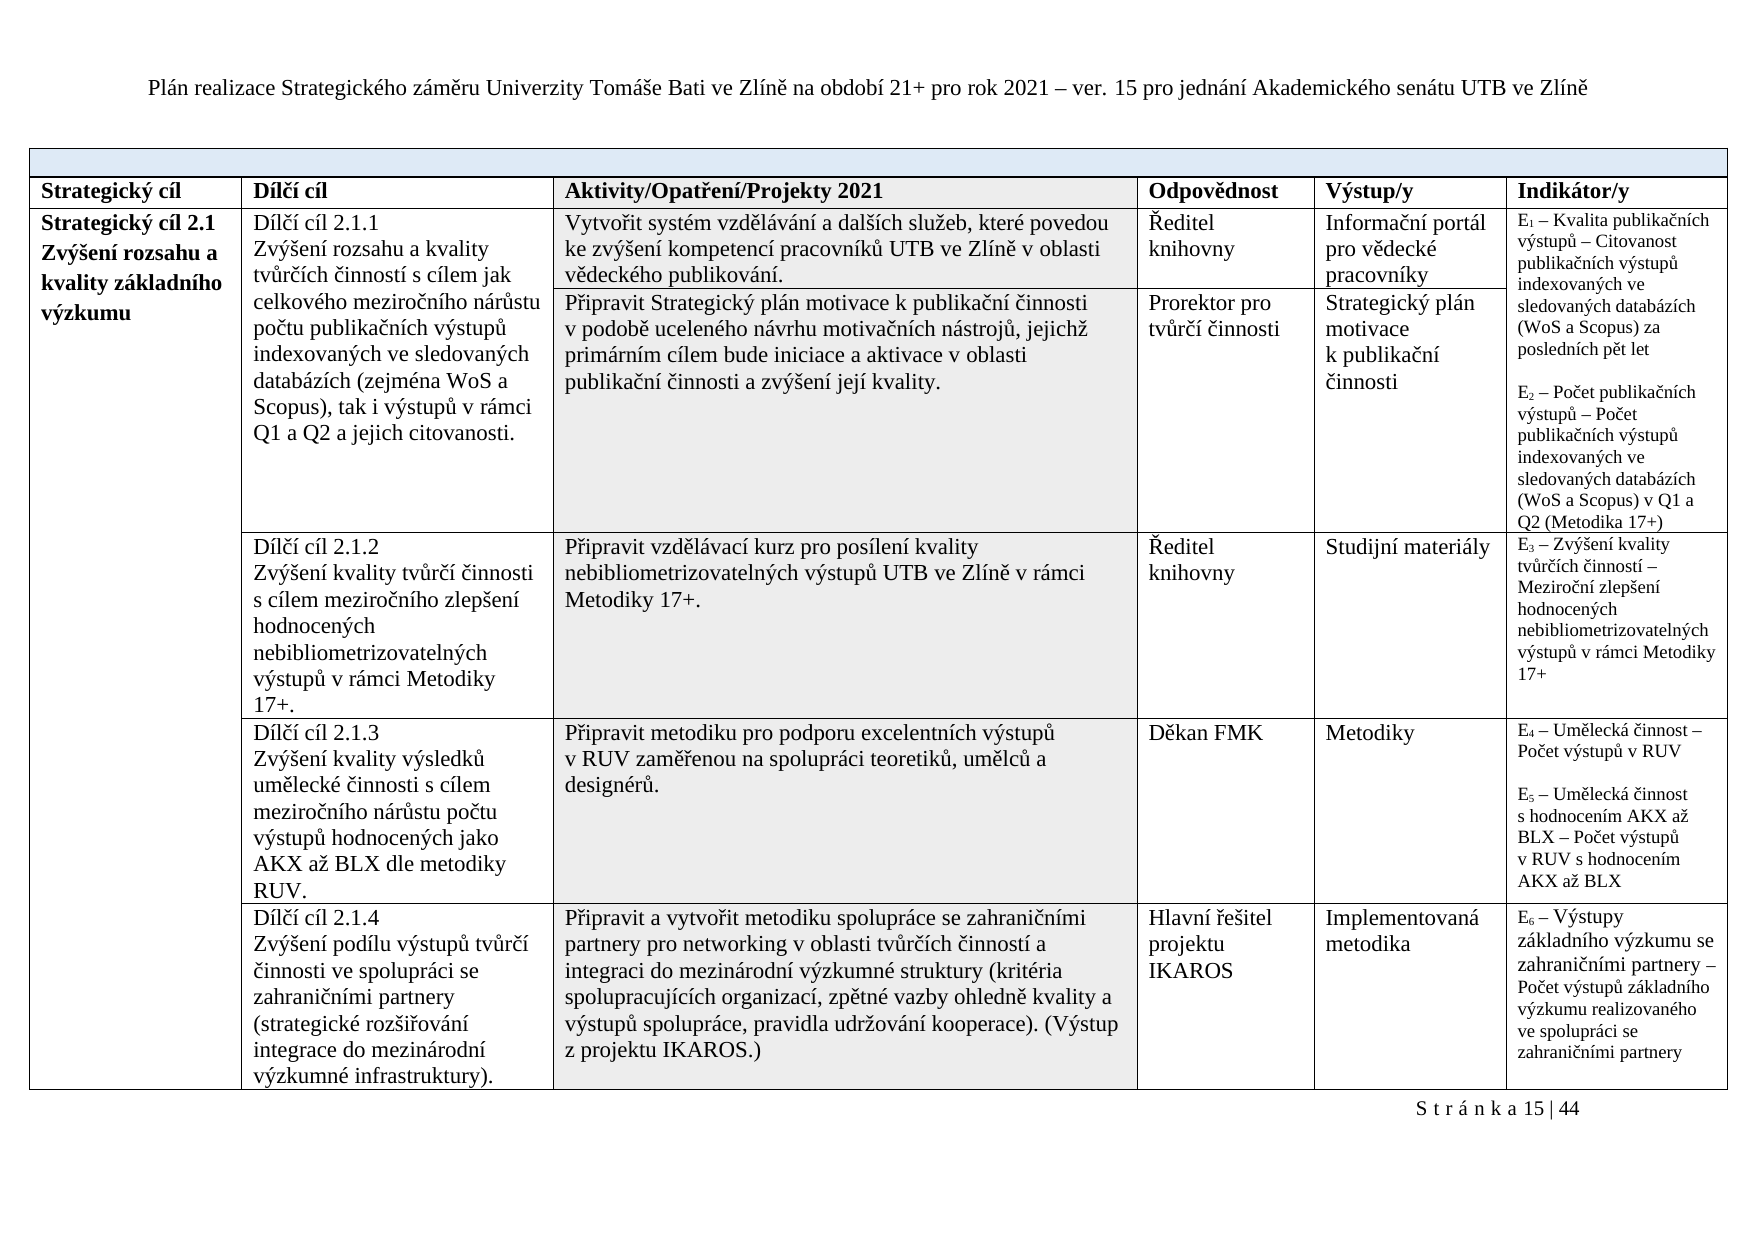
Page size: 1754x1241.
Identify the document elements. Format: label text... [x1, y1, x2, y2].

table_cell Indikátor/y [1507, 178, 1727, 208]
table_cell Strategický cíl 2.1 Zvýšení rozsahu a kvality základního výzkumu [30, 209, 241, 1089]
table_cell Výstup/y [1315, 178, 1506, 208]
table_cell Strategický cíl [30, 178, 241, 208]
table_cell Ředitel knihovny [1138, 533, 1314, 718]
table_cell E4 – Umělecká činnost – Počet výstupů v RUV E5 – Umělecká činnost s hodnocením AKX až BLX – Počet výstupů v RUV s hodnocením AKX až BLX [1507, 719, 1727, 903]
table_cell Připravit metodiku pro podporu excelentních výstupů v RUV zaměřenou na spolupráci teoretiků, umělců a designérů. [554, 719, 1137, 903]
table_cell Připravit a vytvořit metodiku spolupráce se zahraničními partnery pro networking v oblasti tvůrčích činností a integraci do mezinárodní výzkumné struktury (kritéria spolupracujících organizací, zpětné vazby ohledně kvality a výstupů spolupráce, pravidla udržování kooperace). (Výstup z projektu IKAROS.) [554, 904, 1137, 1089]
table_cell Připravit vzdělávací kurz pro posílení kvality nebibliometrizovatelných výstupů UTB ve Zlíně v rámci Metodiky 17+. [554, 533, 1137, 718]
table_cell Dílčí cíl 2.1.4 Zvýšení podílu výstupů tvůrčí činnosti ve spolupráci se zahraničními partnery (strategické rozšiřování integrace do mezinárodní výzkumné infrastruktury). [242, 904, 553, 1089]
table_cell Vytvořit systém vzdělávání a dalších služeb, které povedou ke zvýšení kompetencí pracovníků UTB ve Zlíně v oblasti vědeckého publikování. [554, 209, 1137, 288]
table_cell E3 – Zvýšení kvality tvůrčích činností – Meziroční zlepšení hodnocených nebibliometrizovatelných výstupů v rámci Metodiky 17+ [1507, 533, 1727, 718]
table_cell E1 – Kvalita publikačních výstupů – Citovanost publikačních výstupů indexovaných ve sledovaných databázích (WoS a Scopus) za posledních pět let E2 – Počet publikačních výstupů – Počet publikačních výstupů indexovaných ve sledovaných databázích (WoS a Scopus) v Q1 a Q2 (Metodika 17+) [1507, 209, 1727, 532]
table_cell Metodiky [1315, 719, 1506, 903]
table_cell Připravit Strategický plán motivace k publikační činnosti v podobě uceleného návrhu motivačních nástrojů, jejichž primárním cílem bude iniciace a aktivace v oblasti publikační činnosti a zvýšení její kvality. [554, 289, 1137, 532]
table_cell Prorektor pro tvůrčí činnosti [1138, 289, 1314, 532]
table_cell Dílčí cíl 2.1.3 Zvýšení kvality výsledků umělecké činnosti s cílem meziročního nárůstu počtu výstupů hodnocených jako AKX až BLX dle metodiky RUV. [242, 719, 553, 903]
table_cell Odpovědnost [1138, 178, 1314, 208]
table_cell Informační portál pro vědecké pracovníky [1315, 209, 1506, 288]
table_cell Dílčí cíl [242, 178, 553, 208]
table_cell Aktivity/Opatření/Projekty 2021 [554, 178, 1137, 208]
table_cell Strategický plán motivace k publikační činnosti [1315, 289, 1506, 532]
table_cell Ředitel knihovny [1138, 209, 1314, 288]
table_cell E6 – Výstupy základního výzkumu se zahraničními partnery – Počet výstupů základního výzkumu realizovaného ve spolupráci se zahraničními partnery [1507, 904, 1727, 1089]
table_cell Dílčí cíl 2.1.2 Zvýšení kvality tvůrčí činnosti s cílem meziročního zlepšení hodnocených nebibliometrizovatelných výstupů v rámci Metodiky 17+. [242, 533, 553, 718]
table_cell Implementovaná metodika [1315, 904, 1506, 1089]
table_cell Dílčí cíl 2.1.1 Zvýšení rozsahu a kvality tvůrčích činností s cílem jak celkového meziročního nárůstu počtu publikačních výstupů indexovaných ve sledovaných databázích (zejména WoS a Scopus), tak i výstupů v rámci Q1 a Q2 a jejich citovanosti. [242, 209, 553, 532]
table_cell Studijní materiály [1315, 533, 1506, 718]
table_cell Hlavní řešitel projektu IKAROS [1138, 904, 1314, 1089]
table_cell Děkan FMK [1138, 719, 1314, 903]
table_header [30, 149, 1727, 176]
